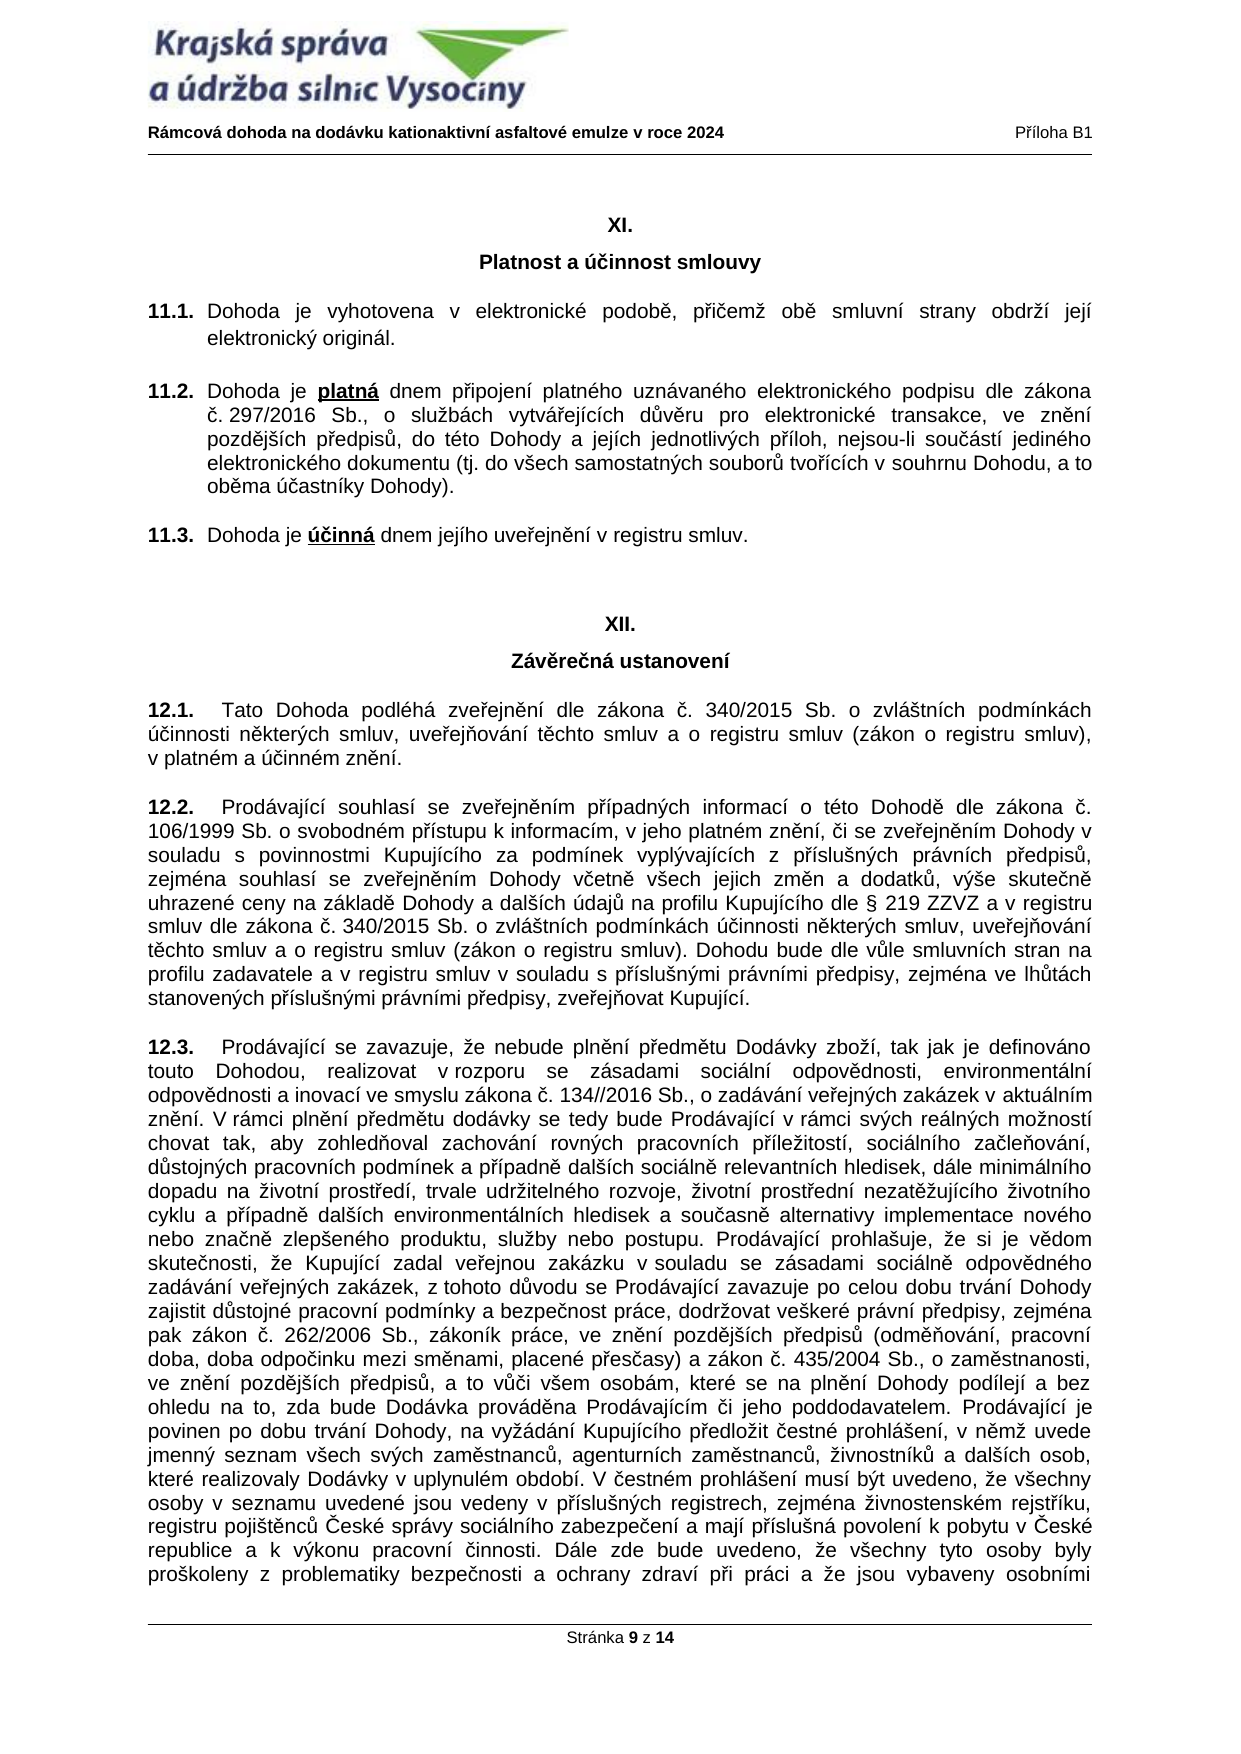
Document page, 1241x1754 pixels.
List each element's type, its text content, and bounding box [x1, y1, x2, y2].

list Prodávající souhlasí se zveřejněním případných informací o této Dohodě dle zákona č. 106/1999 Sb. o svobodném přístupu k informacím, v jeho platném znění, či se zveřejněním Dohody v souladu s povinnostmi Kupujícího za podmínek vyplývajících z příslušných právních předpisů, zejména souhlasí se zveřejněním Dohody včetně všech jejich změn a dodatků, výše skutečně uhrazené ceny na základě Dohody a dalších údajů na profilu Kupujícího dle § 219 ZZVZ a v registru smluv dle zákona č. 340/2015 Sb. o zvláštních podmínkách účinnosti některých smluv, uveřejňování těchto smluv a o registru smluv (zákon o registru smluv). Dohodu bude dle vůle smluvních stran na profilu zadavatele a v registru smluv v souladu s příslušnými právními předpisy, zejména ve lhůtách stanovených příslušnými právními předpisy, zveřejňovat Kupující. [148, 794, 1092, 1010]
picture [147, 21, 569, 112]
list Dohoda je platná dnem připojení platného uznávaného elektronického podpisu dle zákona č. 297/2016 Sb., o službách vytvářejících důvěru pro elektronické transakce, ve znění pozdějších předpisů, do této Dohody a jejích jednotlivých příloh, nejsou-li součástí jediného elektronického dokumentu (tj. do všech samostatných souborů tvořících v souhrnu Dohodu, a to oběma účastníky Dohody). [148, 378, 1092, 498]
list Dohoda je vyhotovena v elektronické podobě, přičemž obě smluvní strany obdrží její elektronický originál. [148, 298, 1092, 350]
list Tato Dohoda podléhá zveřejnění dle zákona č. 340/2015 Sb. o zvláštních podmínkách účinnosti některých smluv, uveřejňování těchto smluv a o registru smluv (zákon o registru smluv), v platném a účinném znění. [148, 698, 1092, 769]
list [148, 1035, 1092, 1586]
text XII. [148, 612, 1092, 636]
list Dohoda je účinná dnem jejího uveřejnění v registru smluv. [148, 523, 1092, 547]
text Platnost a účinnost smlouvy [148, 249, 1092, 273]
subtitle Závěrečná ustanovení [148, 649, 1092, 673]
text XI. [148, 213, 1092, 237]
